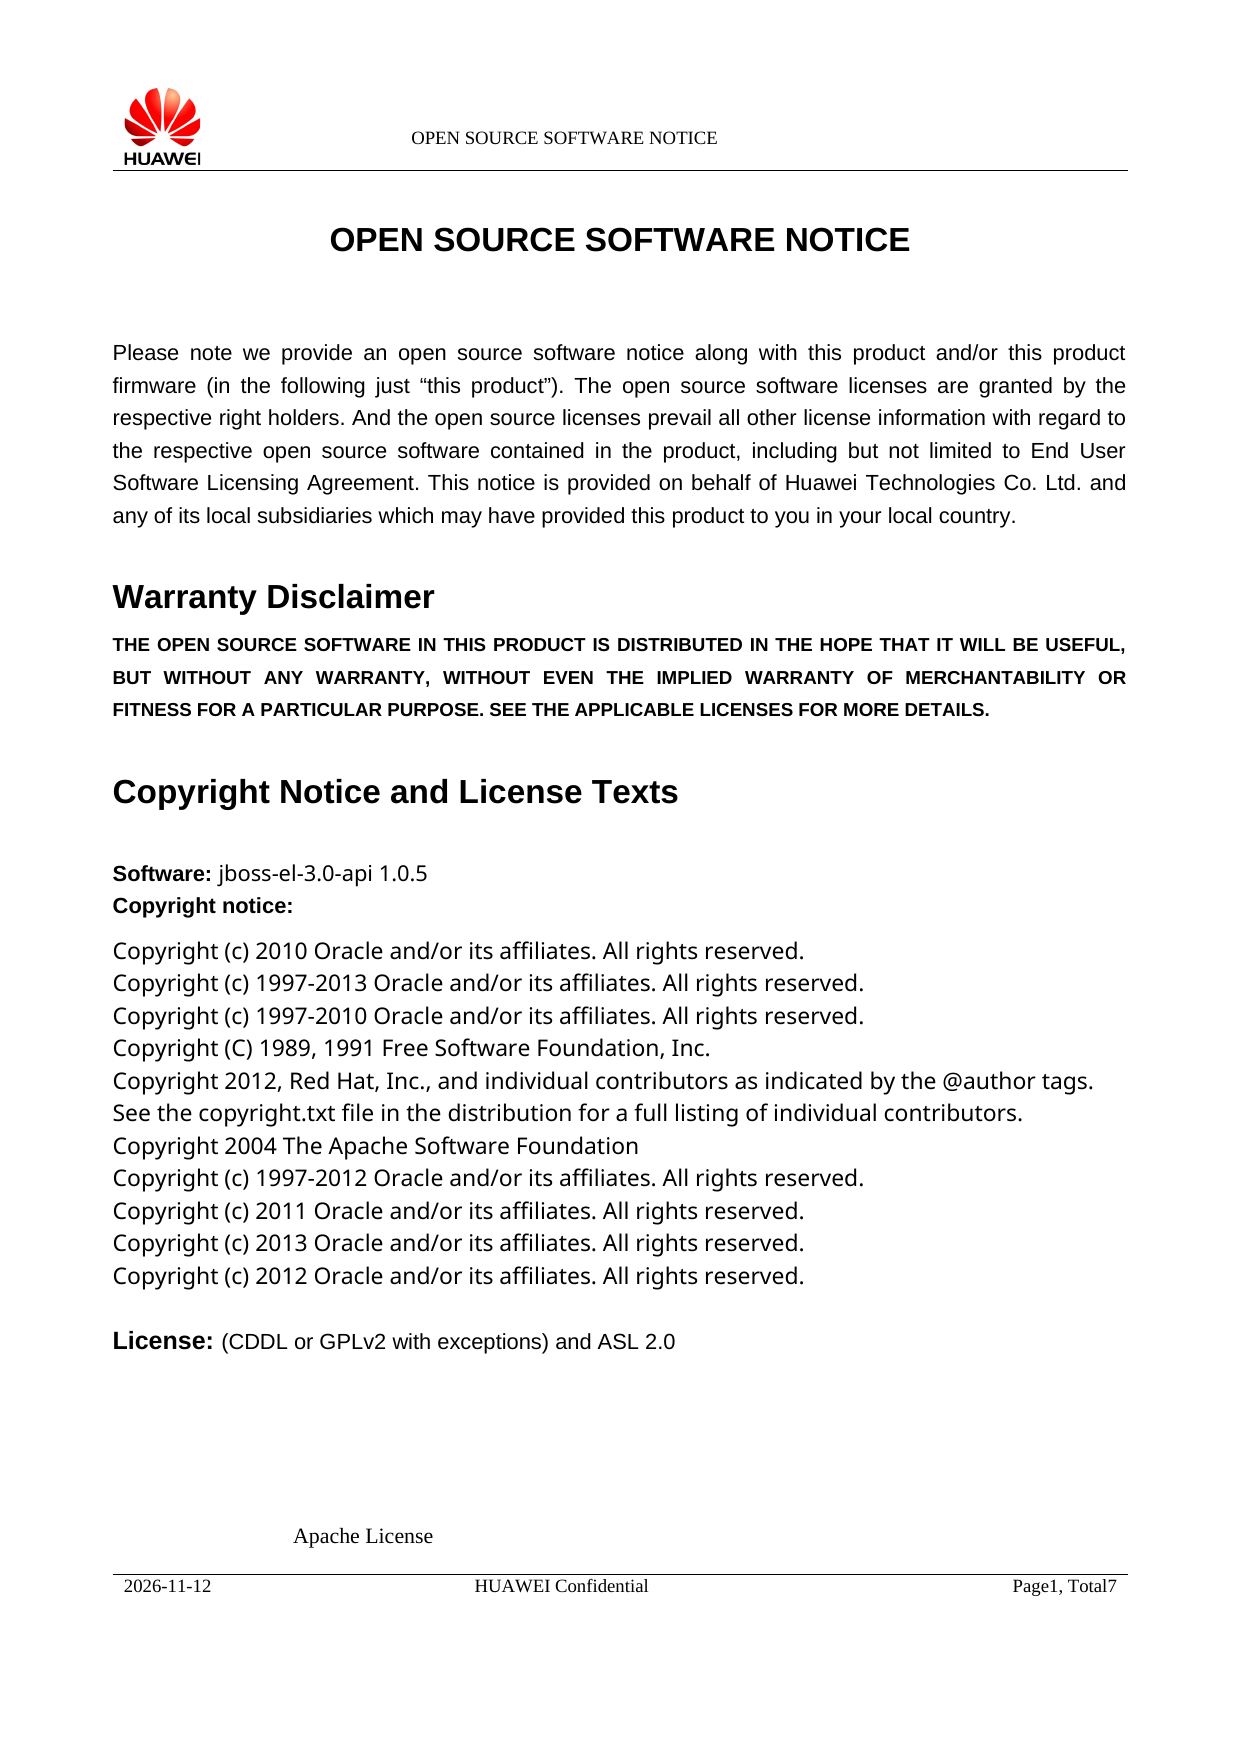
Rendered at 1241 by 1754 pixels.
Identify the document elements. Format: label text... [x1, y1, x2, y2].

text OPEN SOURCE SOFTWARE NOTICE [112, 206, 1128, 271]
text The open source software in this product is distributed in the hope that it will be useful, but WITHOUT ANY WARRANTY, without even the implied warranty of MERCHANTABILITY or FITNESS FOR A PARTICULAR PURPOSE. See the applicable licenses for more details. [112, 629, 1128, 726]
text Please note we provide an open source software notice along with this product and/or this product firmware (in the following just “this product”). The open source software licenses are granted by the respective right holders. And the open source licenses prevail all other license information with regard to the respective open source software contained in the product, including but not limited to End User Software Licensing Agreement. This notice is provided on behalf of Huawei Technologies Co. Ltd. and any of its local subsidiaries which may have provided this product to you in your local country. [112, 336, 1128, 531]
text Copyright Notice and License Texts [112, 759, 1128, 824]
picture [124, 88, 201, 165]
title Software: jboss-el-3.0-api 1.0.5 [112, 856, 1128, 889]
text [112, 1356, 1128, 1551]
text Copyright (c) 2010 Oracle and/or its affiliates. All rights reserved. Copyright (c) 1997-2013 Oracle and/or its affiliates. All rights reserved. Copyright (c) 1997-2010 Oracle and/or its affiliates. All rights reserved. Copyright (C) 1989, 1991 Free Software Foundation, Inc. Copyright 2012, Red Hat, Inc., and individual contributors as indicated by the @author tags. See the copyright.txt file in the distribution for a full listing of individual contributors. Copyright 2004 The Apache Software Foundation Copyright (c) 1997-2012 Oracle and/or its affiliates. All rights reserved. Copyright (c) 2011 Oracle and/or its affiliates. All rights reserved. Copyright (c) 2013 Oracle and/or its affiliates. All rights reserved. Copyright (c) 2012 Oracle and/or its affiliates. All rights reserved. [112, 934, 1128, 1324]
text Warranty Disclaimer [112, 564, 1128, 629]
text Copyright notice: [112, 889, 1128, 921]
text License: (CDDL or GPLv2 with exceptions) and ASL 2.0 [112, 1324, 1128, 1356]
